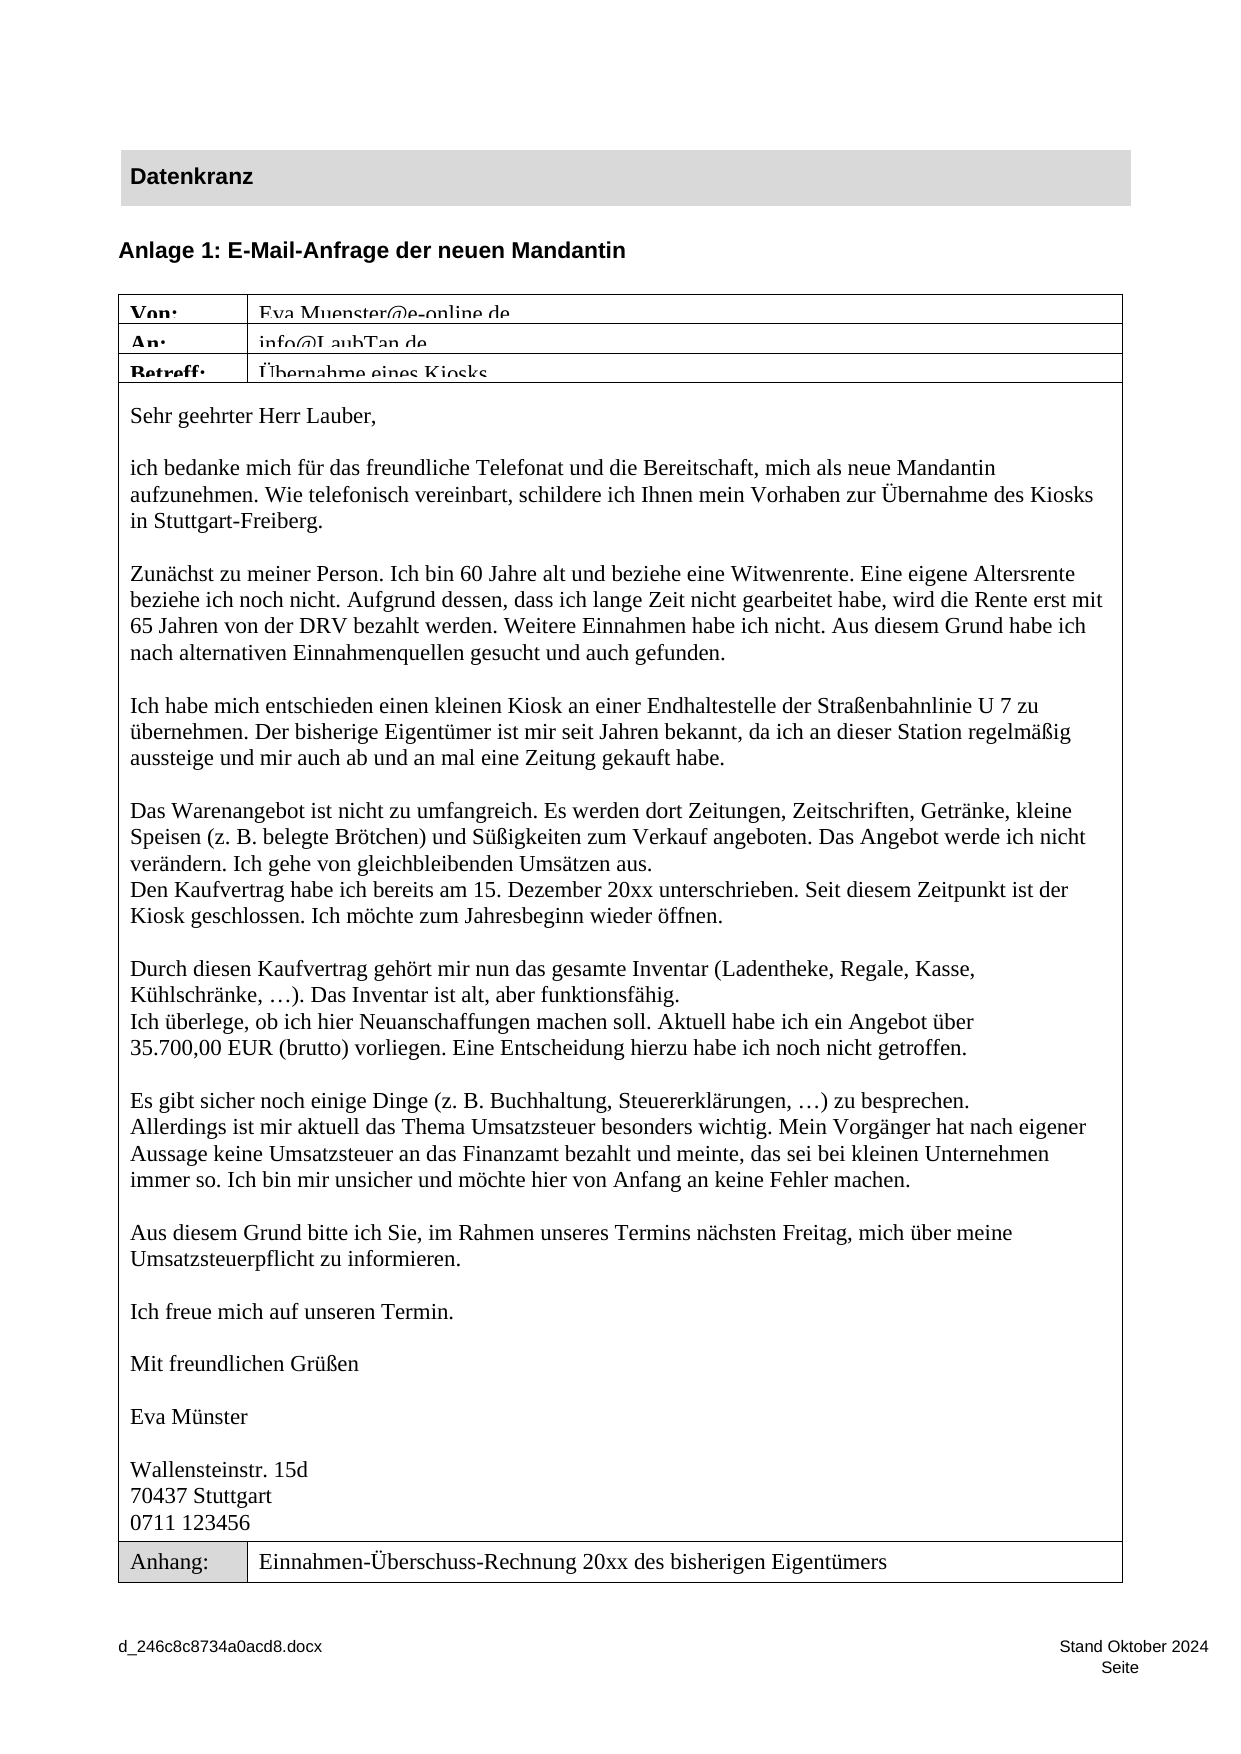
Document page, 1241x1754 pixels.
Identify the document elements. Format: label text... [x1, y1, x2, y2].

table_cell Einnahmen-Überschuss-Rechnung 20xx des bisherigen Eigentümers [248, 1542, 1122, 1582]
text Anlage 1: E-Mail-Anfrage der neuen Mandantin [118, 237, 1134, 263]
table_header Eva.Muenster@e-online.de [248, 295, 1122, 323]
table_cell Anhang: [119, 1542, 247, 1582]
table_cell Betreff: [119, 354, 247, 382]
table_header Von: [119, 295, 247, 323]
table_cell Übernahme eines Kiosks [248, 354, 1122, 382]
table_cell info@LaubTan.de [248, 324, 1122, 353]
text Datenkranz [122, 151, 1130, 205]
table_cell An: [119, 324, 247, 353]
table_cell Sehr geehrter Herr Lauber, ich bedanke mich für das freundliche Telefonat und die Bereitschaft, mich als neue Mandantin aufzunehmen. Wie telefonisch vereinbart, schildere ich Ihnen mein Vorhaben zur Übernahme des Kiosks in Stuttgart-Freiberg. Zunächst zu meiner Person. Ich bin 60 Jahre alt und beziehe eine Witwenrente. Eine eigene Altersrente beziehe ich noch nicht. Aufgrund dessen, dass ich lange Zeit nicht gearbeitet habe, wird die Rente erst mit 65 Jahren von der DRV bezahlt werden. Weitere Einnahmen habe ich nicht. Aus diesem Grund habe ich nach alternativen Einnahmenquellen gesucht und auch gefunden. Ich habe mich entschieden einen kleinen Kiosk an einer Endhaltestelle der Straßenbahnlinie U 7 zu übernehmen. Der bisherige Eigentümer ist mir seit Jahren bekannt, da ich an dieser Station regelmäßig aussteige und mir auch ab und an mal eine Zeitung gekauft habe. Das Warenangebot ist nicht zu umfangreich. Es werden dort Zeitungen, Zeitschriften, Getränke, kleine Speisen (z. B. belegte Brötchen) und Süßigkeiten zum Verkauf angeboten. Das Angebot werde ich nicht verändern. Ich gehe von gleichbleibenden Umsätzen aus. Den Kaufvertrag habe ich bereits am 15. Dezember 20xx unterschrieben. Seit diesem Zeitpunkt ist der Kiosk geschlossen. Ich möchte zum Jahresbeginn wieder öffnen. Durch diesen Kaufvertrag gehört mir nun das gesamte Inventar (Ladentheke, Regale, Kasse, Kühlschränke, …). Das Inventar ist alt, aber funktionsfähig. Ich überlege, ob ich hier Neuanschaffungen machen soll. Aktuell habe ich ein Angebot über 35.700,00 EUR (brutto) vorliegen. Eine Entscheidung hierzu habe ich noch nicht getroffen. Es gibt sicher noch einige Dinge (z. B. Buchhaltung, Steuererklärungen, …) zu besprechen. Allerdings ist mir aktuell das Thema Umsatzsteuer besonders wichtig. Mein Vorgänger hat nach eigener Aussage keine Umsatzsteuer an das Finanzamt bezahlt und meinte, das sei bei kleinen Unternehmen immer so. Ich bin mir unsicher und möchte hier von Anfang an keine Fehler machen. Aus diesem Grund bitte ich Sie, im Rahmen unseres Termins nächsten Freitag, mich über meine Umsatzsteuerpflicht zu informieren. Ich freue mich auf unseren Termin. Mit freundlichen Grüßen Eva Münster Wallensteinstr. 15d 70437 Stuttgart 0711 123456 [119, 383, 1122, 1541]
